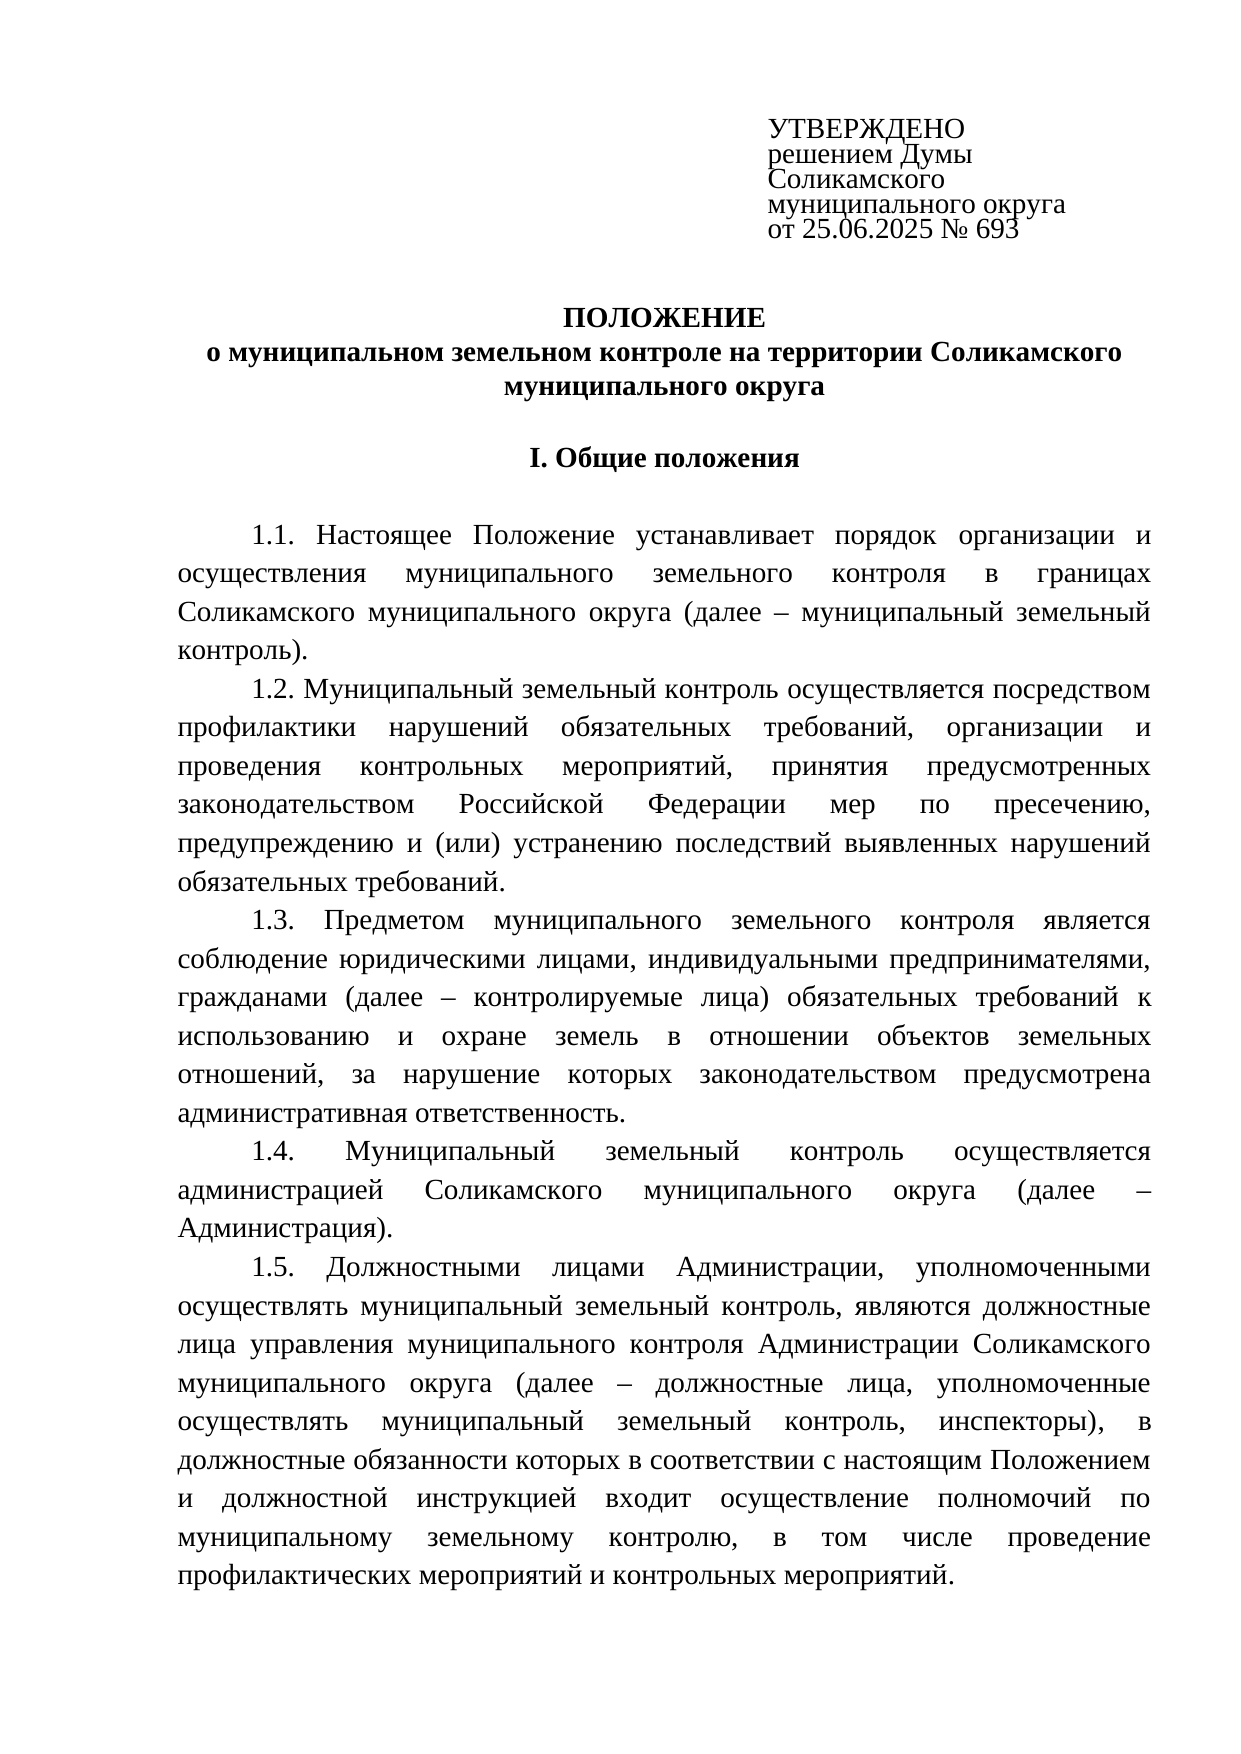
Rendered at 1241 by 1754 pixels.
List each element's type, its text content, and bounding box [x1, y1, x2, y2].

text УТВЕРЖДЕНО [767, 118, 1152, 143]
text ПОЛОЖЕНИЕ [177, 301, 1152, 334]
text I. Общие положения [177, 440, 1152, 473]
text о муниципальном земельном контроле на территории Соликамского муниципального округа [177, 334, 1152, 401]
text 1.2. Муниципальный земельный контроль осуществляется посредством профилактики нарушений обязательных требований, организации и проведения контрольных мероприятий, принятия предусмотренных законодательством Российской Федерации мер по пресечению, предупреждению и (или) устранению последствий выявленных нарушений обязательных требований. [177, 671, 1152, 897]
text решением Думы Соликамского муниципального округа [767, 143, 1152, 218]
text от 25.06.2025 № 693 [767, 218, 1152, 243]
text 1.1. Настоящее Положение устанавливает порядок организации и осуществления муниципального земельного контроля в границах Соликамского муниципального округа (далее – муниципальный земельный контроль). [177, 517, 1152, 666]
text 1.4. Муниципальный земельный контроль осуществляется администрацией Соликамского муниципального округа (далее – Администрация). [177, 1133, 1152, 1244]
text 1.5. Должностными лицами Администрации, уполномоченными осуществлять муниципальный земельный контроль, являются должностные лица управления муниципального контроля Администрации Соликамского муниципального округа (далее – должностные лица, уполномоченные осуществлять муниципальный земельный контроль, инспекторы), в должностные обязанности которых в соответствии с настоящим Положением и должностной инструкцией входит осуществление полномочий по муниципальному земельному контролю, в том числе проведение профилактических мероприятий и контрольных мероприятий. [177, 1249, 1152, 1591]
text 1.3. Предметом муниципального земельного контроля является соблюдение юридическими лицами, индивидуальными предпринимателями, гражданами (далее – контролируемые лица) обязательных требований к использованию и охране земель в отношении объектов земельных отношений, за нарушение которых законодательством предусмотрена административная ответственность. [177, 902, 1152, 1128]
